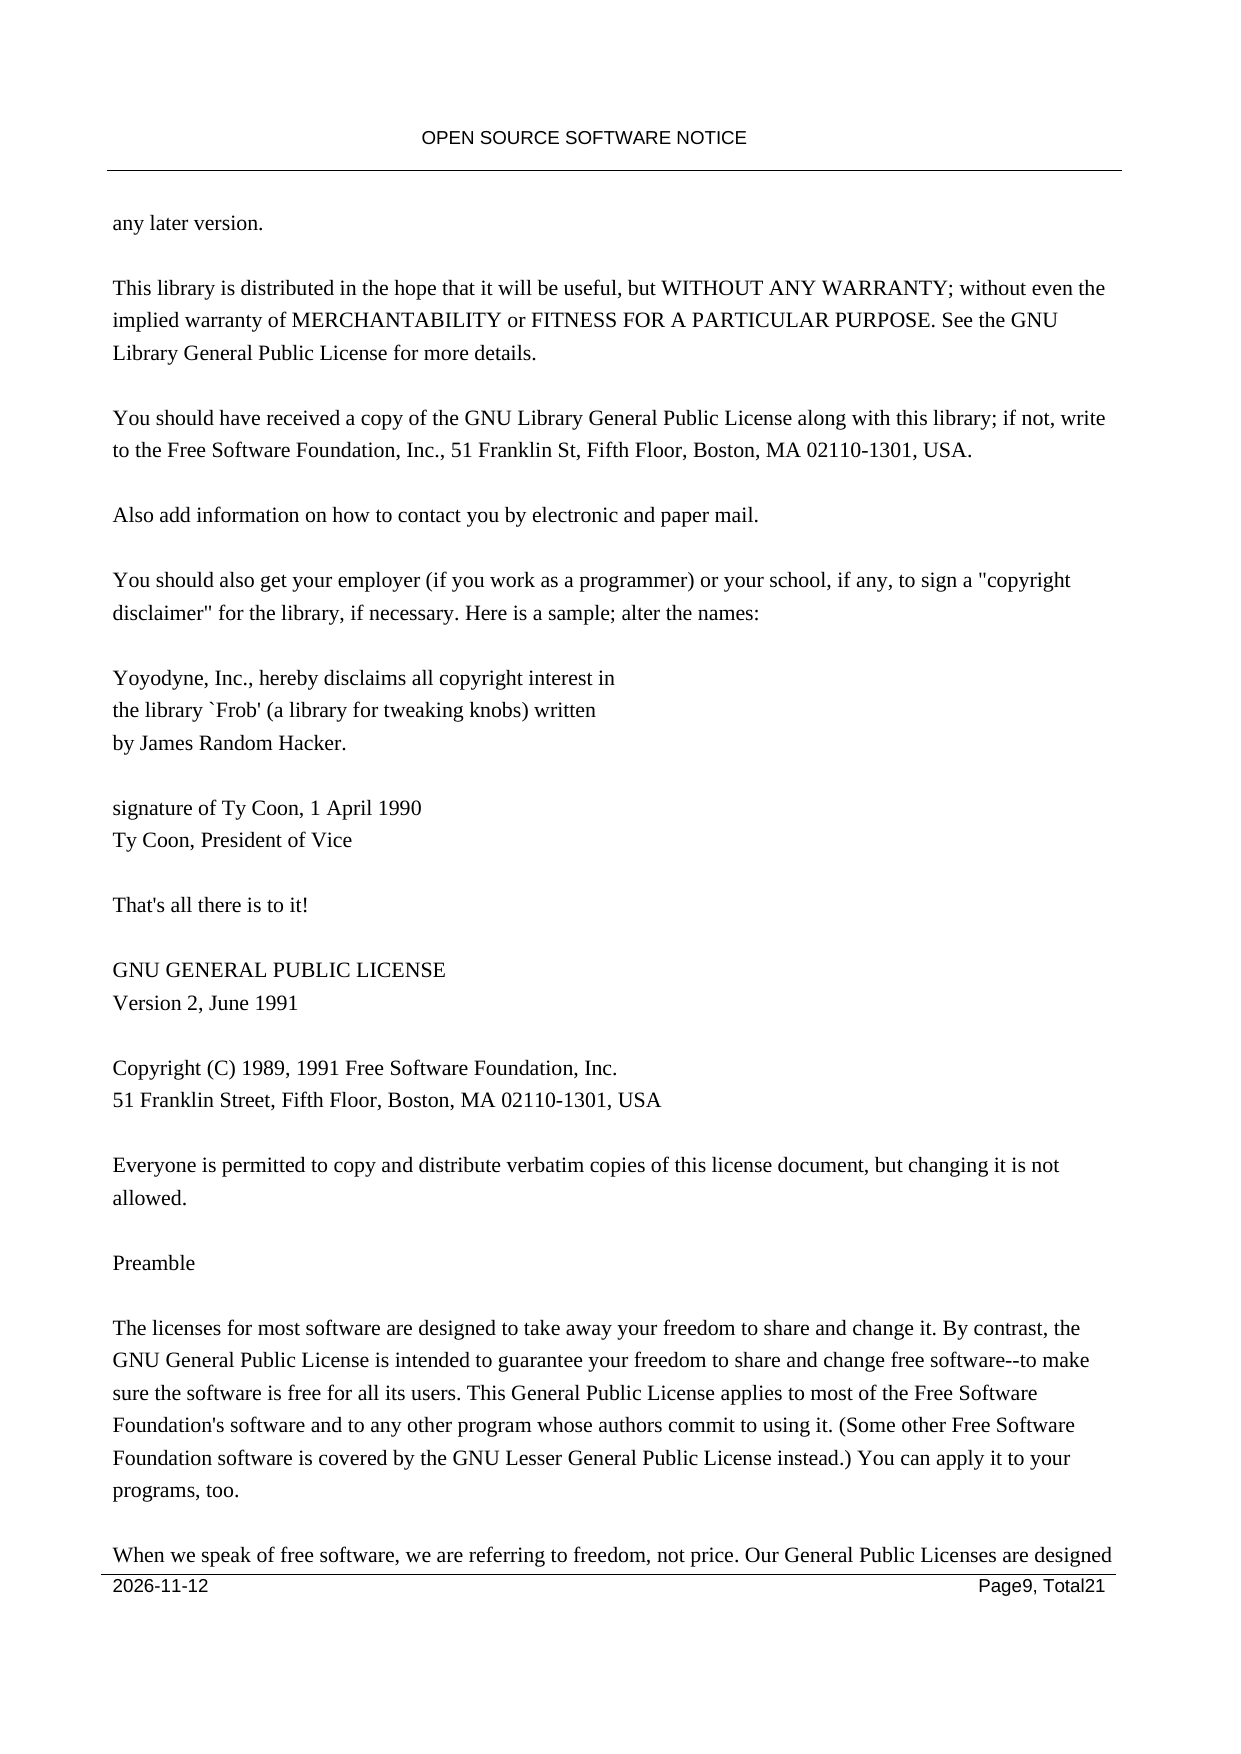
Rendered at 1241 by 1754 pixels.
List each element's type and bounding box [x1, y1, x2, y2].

text [112, 206, 1128, 1571]
